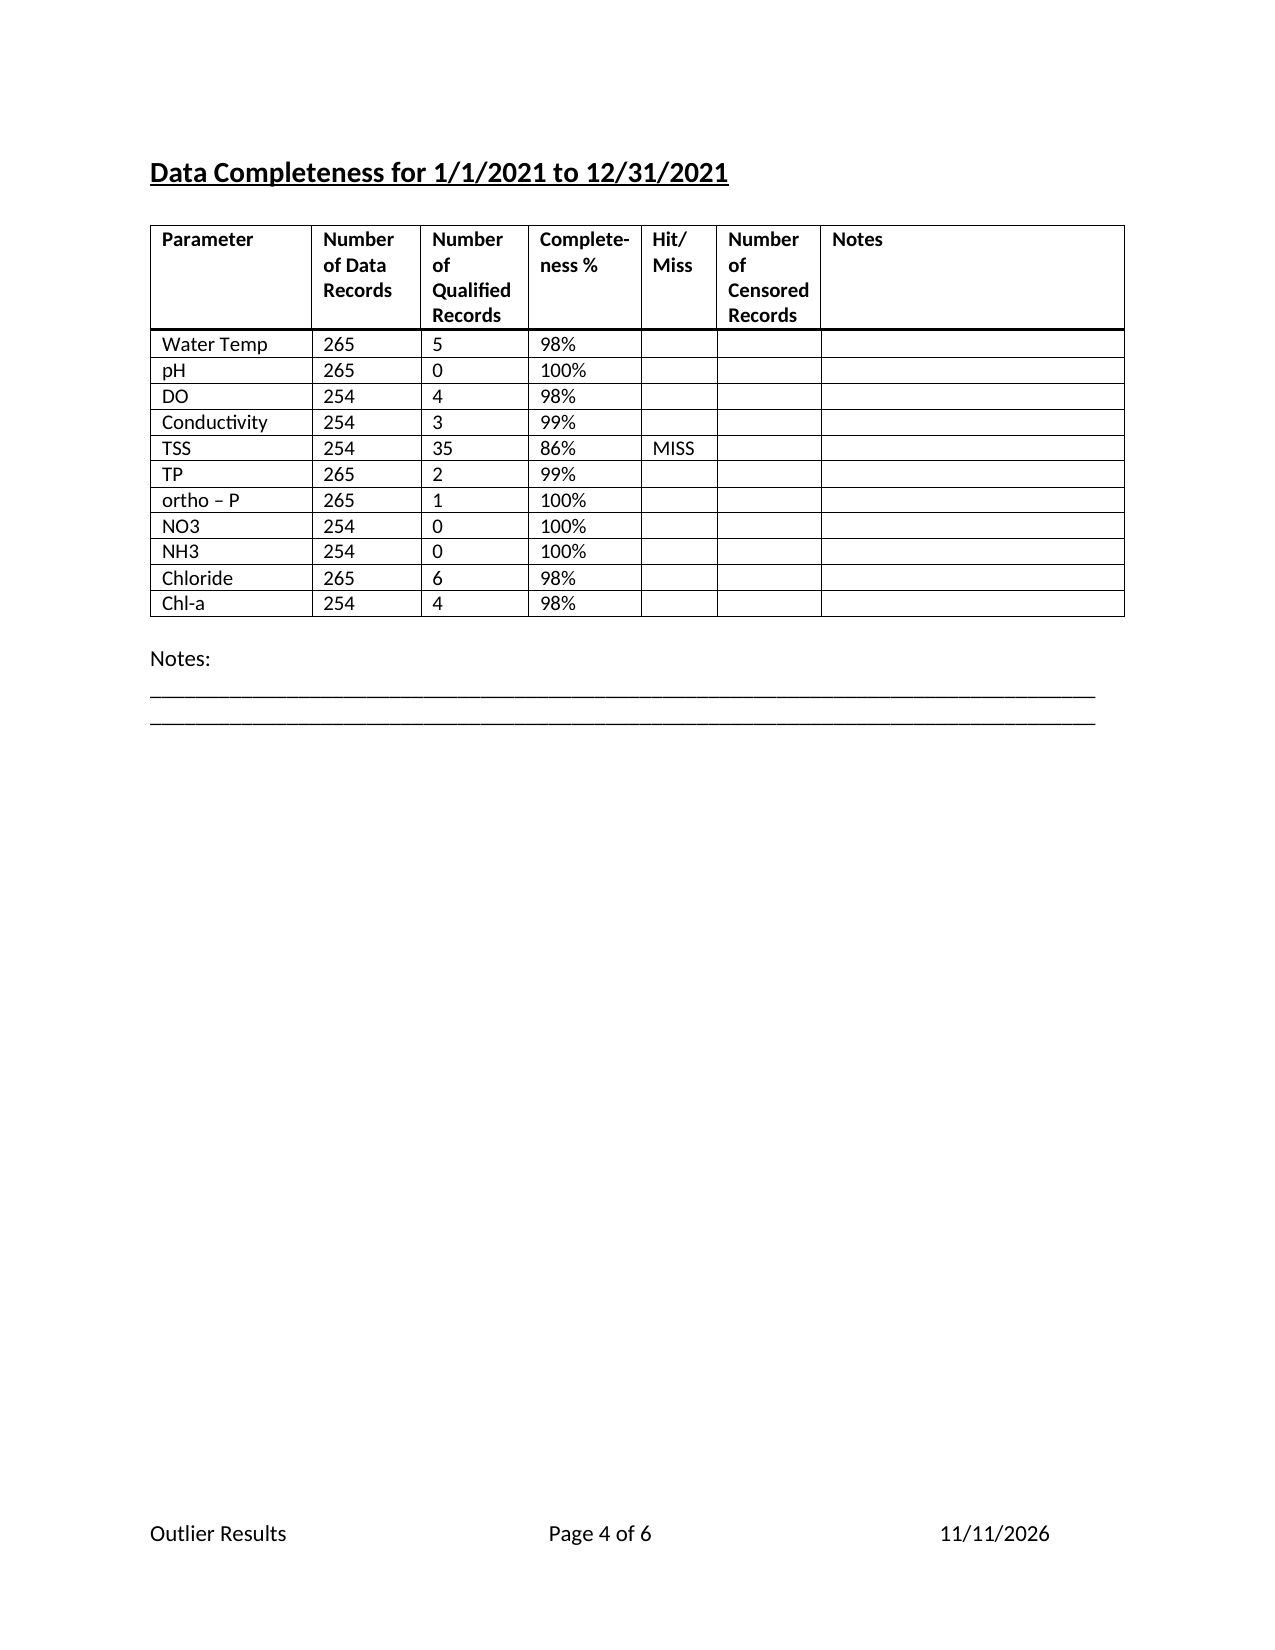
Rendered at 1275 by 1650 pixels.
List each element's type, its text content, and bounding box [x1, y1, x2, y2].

table_cell [718, 410, 821, 434]
table_cell 254 [313, 539, 421, 564]
table_cell Conductivity [151, 410, 312, 434]
table_header Notes [821, 226, 1124, 328]
table_cell 86% [529, 436, 641, 460]
table_cell DO [151, 384, 312, 408]
table_cell 4 [422, 591, 528, 616]
table_cell 100% [529, 539, 641, 564]
table_cell [822, 591, 1124, 616]
table_cell TSS [151, 436, 312, 460]
table_cell [718, 331, 821, 357]
table_cell [642, 410, 717, 434]
table_cell [822, 565, 1124, 590]
table_cell 254 [313, 513, 421, 538]
table_cell [718, 591, 821, 616]
table_cell 98% [529, 384, 641, 408]
table_cell 0 [422, 539, 528, 564]
table_cell [718, 539, 821, 564]
table_cell [642, 539, 717, 564]
table_cell Chl-a [151, 591, 312, 616]
table_cell pH [151, 358, 312, 383]
table_cell [642, 461, 717, 486]
table_cell 254 [313, 384, 421, 408]
table_cell NO3 [151, 513, 312, 538]
table_cell 254 [313, 410, 421, 434]
table_cell 98% [529, 331, 641, 357]
table_cell [642, 331, 717, 357]
table_cell 98% [529, 565, 641, 590]
text Notes: [150, 644, 1125, 673]
table_cell 99% [529, 461, 641, 486]
table_cell 100% [529, 488, 641, 512]
table_cell 265 [313, 331, 421, 357]
table_cell [642, 488, 717, 512]
table_cell [822, 539, 1124, 564]
table_cell [642, 565, 717, 590]
table_cell 3 [422, 410, 528, 434]
table_header Number of Qualified Records [421, 226, 528, 328]
table_cell 5 [422, 331, 528, 357]
table_cell 4 [422, 384, 528, 408]
table_cell [822, 436, 1124, 460]
table_cell [822, 410, 1124, 434]
table_cell 99% [529, 410, 641, 434]
table_cell [822, 461, 1124, 486]
table_cell 254 [313, 591, 421, 616]
table_cell [822, 488, 1124, 512]
table_cell [718, 436, 821, 460]
table_cell [718, 488, 821, 512]
table_header Number of Censored Records [717, 226, 820, 328]
table_cell 254 [313, 436, 421, 460]
table_cell [822, 358, 1124, 383]
table_cell [822, 384, 1124, 408]
table_cell [718, 461, 821, 486]
table_cell [642, 591, 717, 616]
table_cell 265 [313, 488, 421, 512]
table_cell NH3 [151, 539, 312, 564]
table_header Number of Data Records [312, 226, 420, 328]
table_header Complete-ness % [529, 226, 641, 328]
table_cell [642, 513, 717, 538]
table_cell [718, 513, 821, 538]
table_cell 100% [529, 513, 641, 538]
table_cell 1 [422, 488, 528, 512]
table_cell Water Temp [151, 331, 312, 357]
table_cell MISS [642, 436, 717, 460]
table_cell 98% [529, 591, 641, 616]
table_cell Chloride [151, 565, 312, 590]
text ___________________________________________________________________________________ ___________________________________________________________________________________ [150, 673, 1125, 729]
table_cell 265 [313, 565, 421, 590]
table_cell 35 [422, 436, 528, 460]
subtitle Data Completeness for 1/1/2021 to 12/31/2021 [150, 154, 1125, 190]
table_cell [718, 384, 821, 408]
table_cell [642, 358, 717, 383]
table_cell [822, 331, 1124, 357]
table_cell 265 [313, 461, 421, 486]
table_cell 265 [313, 358, 421, 383]
table_cell [822, 513, 1124, 538]
table_cell 0 [422, 513, 528, 538]
table_cell [642, 384, 717, 408]
table_header Parameter [151, 226, 311, 328]
table_cell 100% [529, 358, 641, 383]
table_cell 6 [422, 565, 528, 590]
table_cell 2 [422, 461, 528, 486]
table_header Hit/ Miss [642, 226, 716, 328]
table_cell ortho – P [151, 488, 312, 512]
table_cell 0 [422, 358, 528, 383]
table_cell [718, 358, 821, 383]
table_cell [718, 565, 821, 590]
table_cell TP [151, 461, 312, 486]
